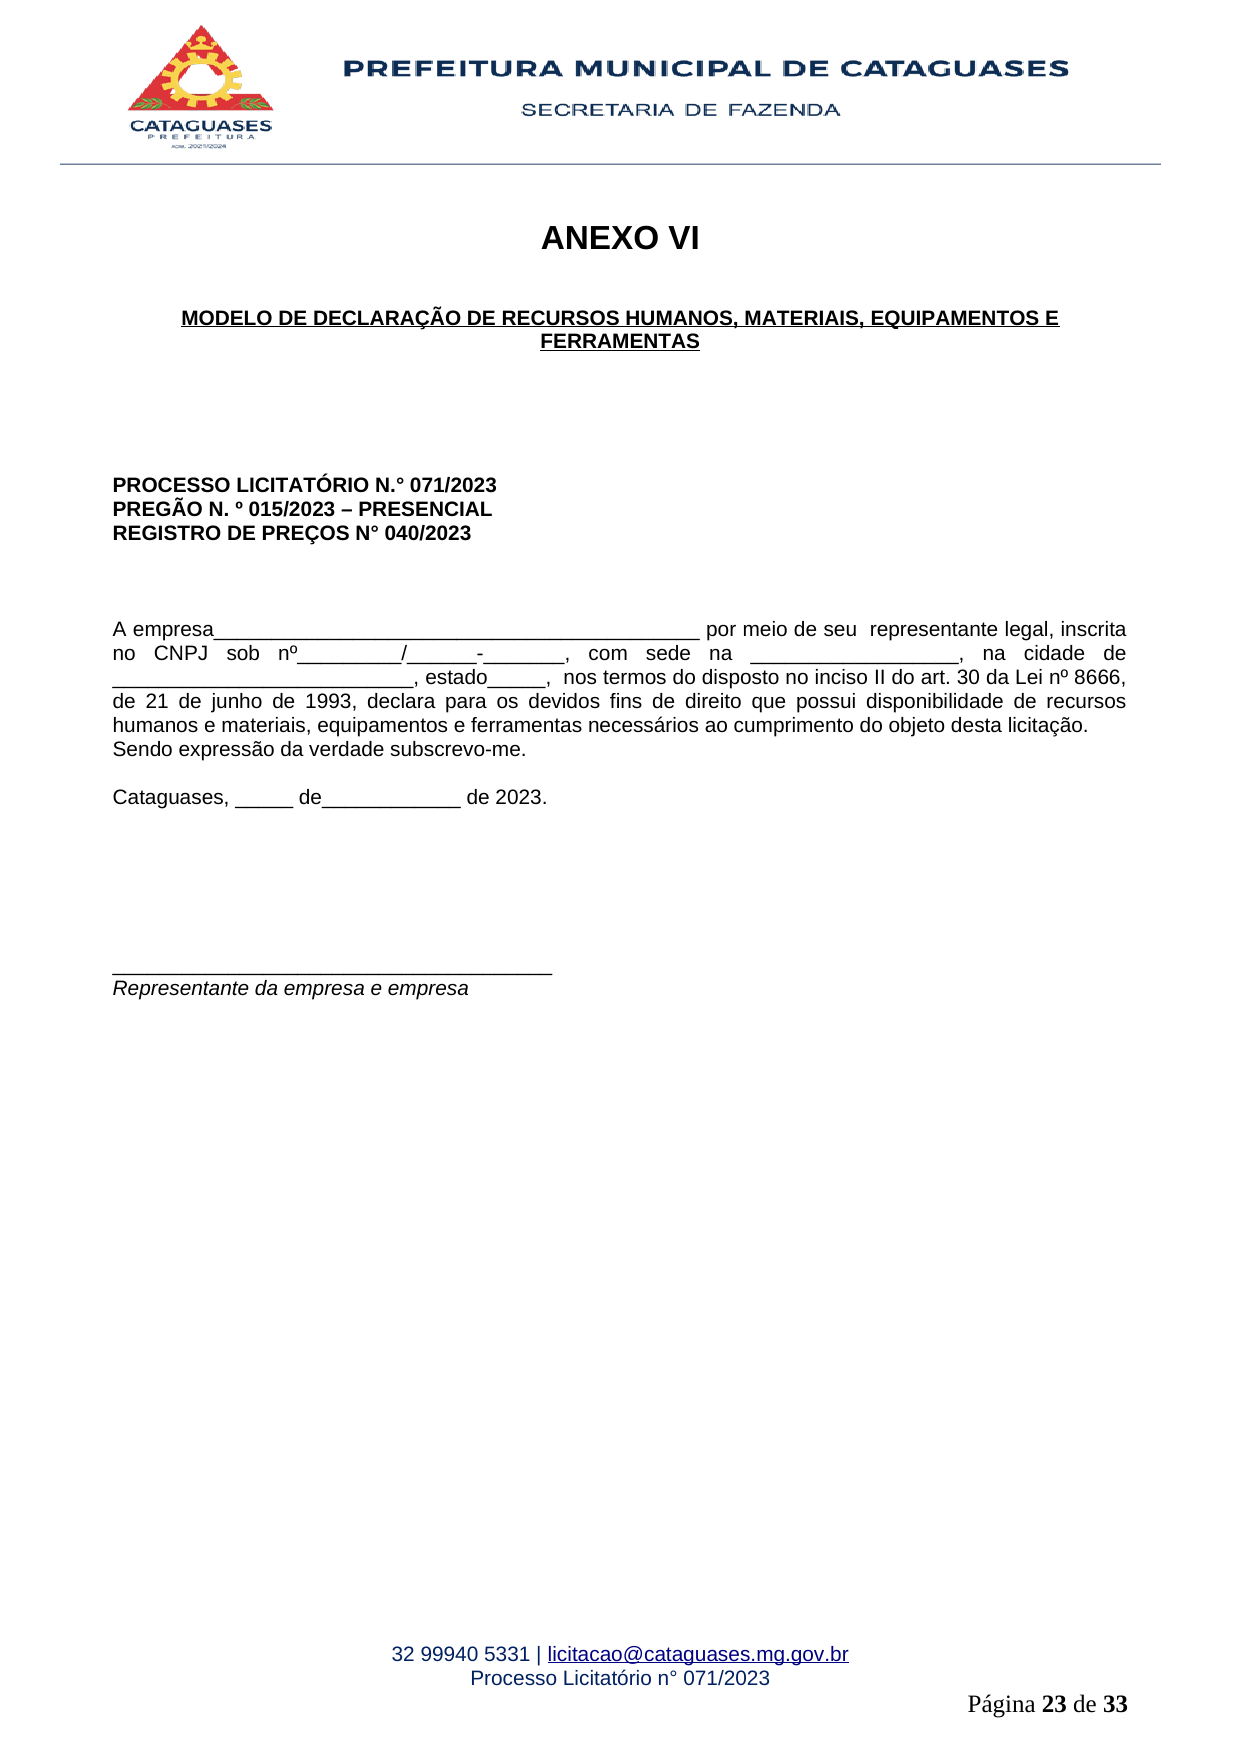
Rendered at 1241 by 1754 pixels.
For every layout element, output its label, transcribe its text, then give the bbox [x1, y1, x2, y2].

picture [60, 7, 1161, 191]
text ______________________________________ [112, 952, 1128, 976]
text ANEXO VI [112, 218, 1128, 256]
text REGISTRO DE PREÇOS N° 040/2023 [112, 521, 1128, 545]
text MODELO DE DECLARAÇÃO DE RECURSOS HUMANOS, MATERIAIS, EQUIPAMENTOS E FERRAMENTAS [112, 305, 1128, 353]
text PROCESSO LICITATÓRIO N.° 071/2023 [112, 473, 1128, 497]
text A empresa__________________________________________ por meio de seu representante legal, inscrita no CNPJ sob nº_________/______-_______, com sede na __________________, na cidade de __________________________, estado_____, nos termos do disposto no inciso II do art. 30 da Lei nº 8666, de 21 de junho de 1993, declara para os devidos fins de direito que possui disponibilidade de recursos humanos e materiais, equipamentos e ferramentas necessários ao cumprimento do objeto desta licitação. [112, 617, 1128, 737]
text Representante da empresa e empresa [112, 976, 1128, 1000]
text Sendo expressão da verdade subscrevo-me. [112, 737, 1128, 761]
text Cataguases, _____ de____________ de 2023. [112, 784, 1128, 808]
text PREGÃO N. º 015/2023 – PRESENCIAL [112, 497, 1128, 521]
